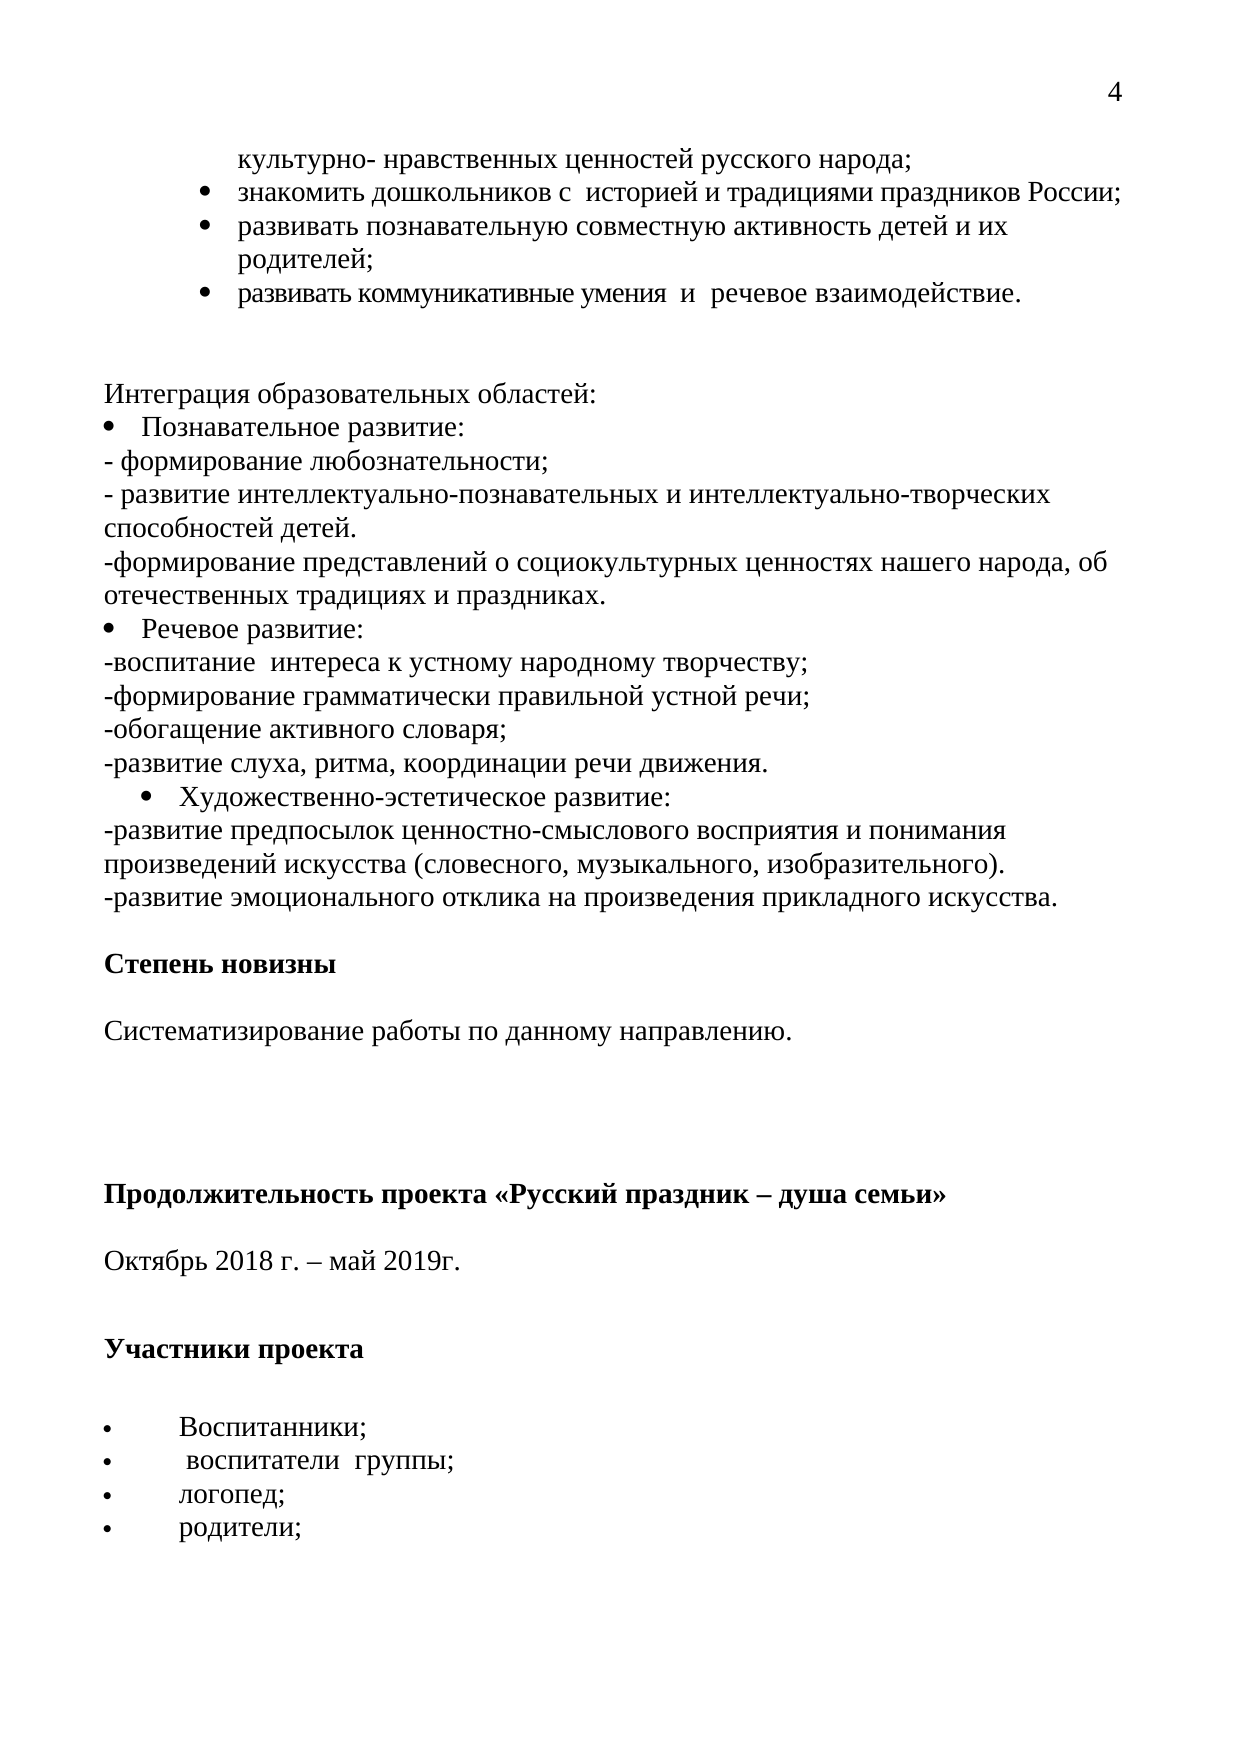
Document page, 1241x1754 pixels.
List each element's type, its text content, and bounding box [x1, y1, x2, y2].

list Воспитанники; [103, 1409, 1122, 1442]
text -формирование представлений о социокультурных ценностях нашего народа, об отечественных традициях и праздниках. [103, 544, 1122, 611]
list логопед; [103, 1476, 1122, 1509]
text -воспитание интереса к устному народному творчеству; [103, 644, 1122, 678]
text -обогащение активного словаря; [103, 712, 1122, 745]
text Октябрь 2018 г. – май 2019г. [103, 1243, 1122, 1277]
text Продолжительность проекта «Русский праздник – душа семьи» [103, 1176, 1122, 1210]
text -развитие эмоционального отклика на произведения прикладного искусства. [103, 879, 1122, 913]
list Речевое развитие: [103, 611, 1122, 644]
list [200, 141, 1122, 174]
text Участники проекта [103, 1321, 1122, 1365]
list развивать коммуникативные умения и речевое взаимодействие. [200, 275, 1122, 309]
list знакомить дошкольников с историей и традициями праздников России; [200, 174, 1122, 208]
text - развитие интеллектуально-познавательных и интеллектуально-творческих способностей детей. [103, 477, 1122, 544]
list родители; [103, 1509, 1122, 1543]
list Художественно-эстетическое развитие: [141, 779, 1122, 812]
text Интеграция образовательных областей: [103, 376, 1122, 409]
text - формирование любознательности; [103, 443, 1122, 477]
list Познавательное развитие: [103, 409, 1122, 443]
text -формирование грамматически правильной устной речи; [103, 678, 1122, 712]
text Степень новизны [103, 946, 1122, 980]
list воспитатели группы; [103, 1442, 1122, 1476]
text -развитие предпосылок ценностно-смыслового восприятия и понимания произведений искусства (словесного, музыкального, изобразительного). [103, 812, 1122, 879]
text -развитие слуха, ритма, координации речи движения. [103, 745, 1122, 779]
list развивать познавательную совместную активность детей и их родителей; [200, 208, 1122, 275]
text Систематизирование работы по данному направлению. [103, 1013, 1122, 1047]
